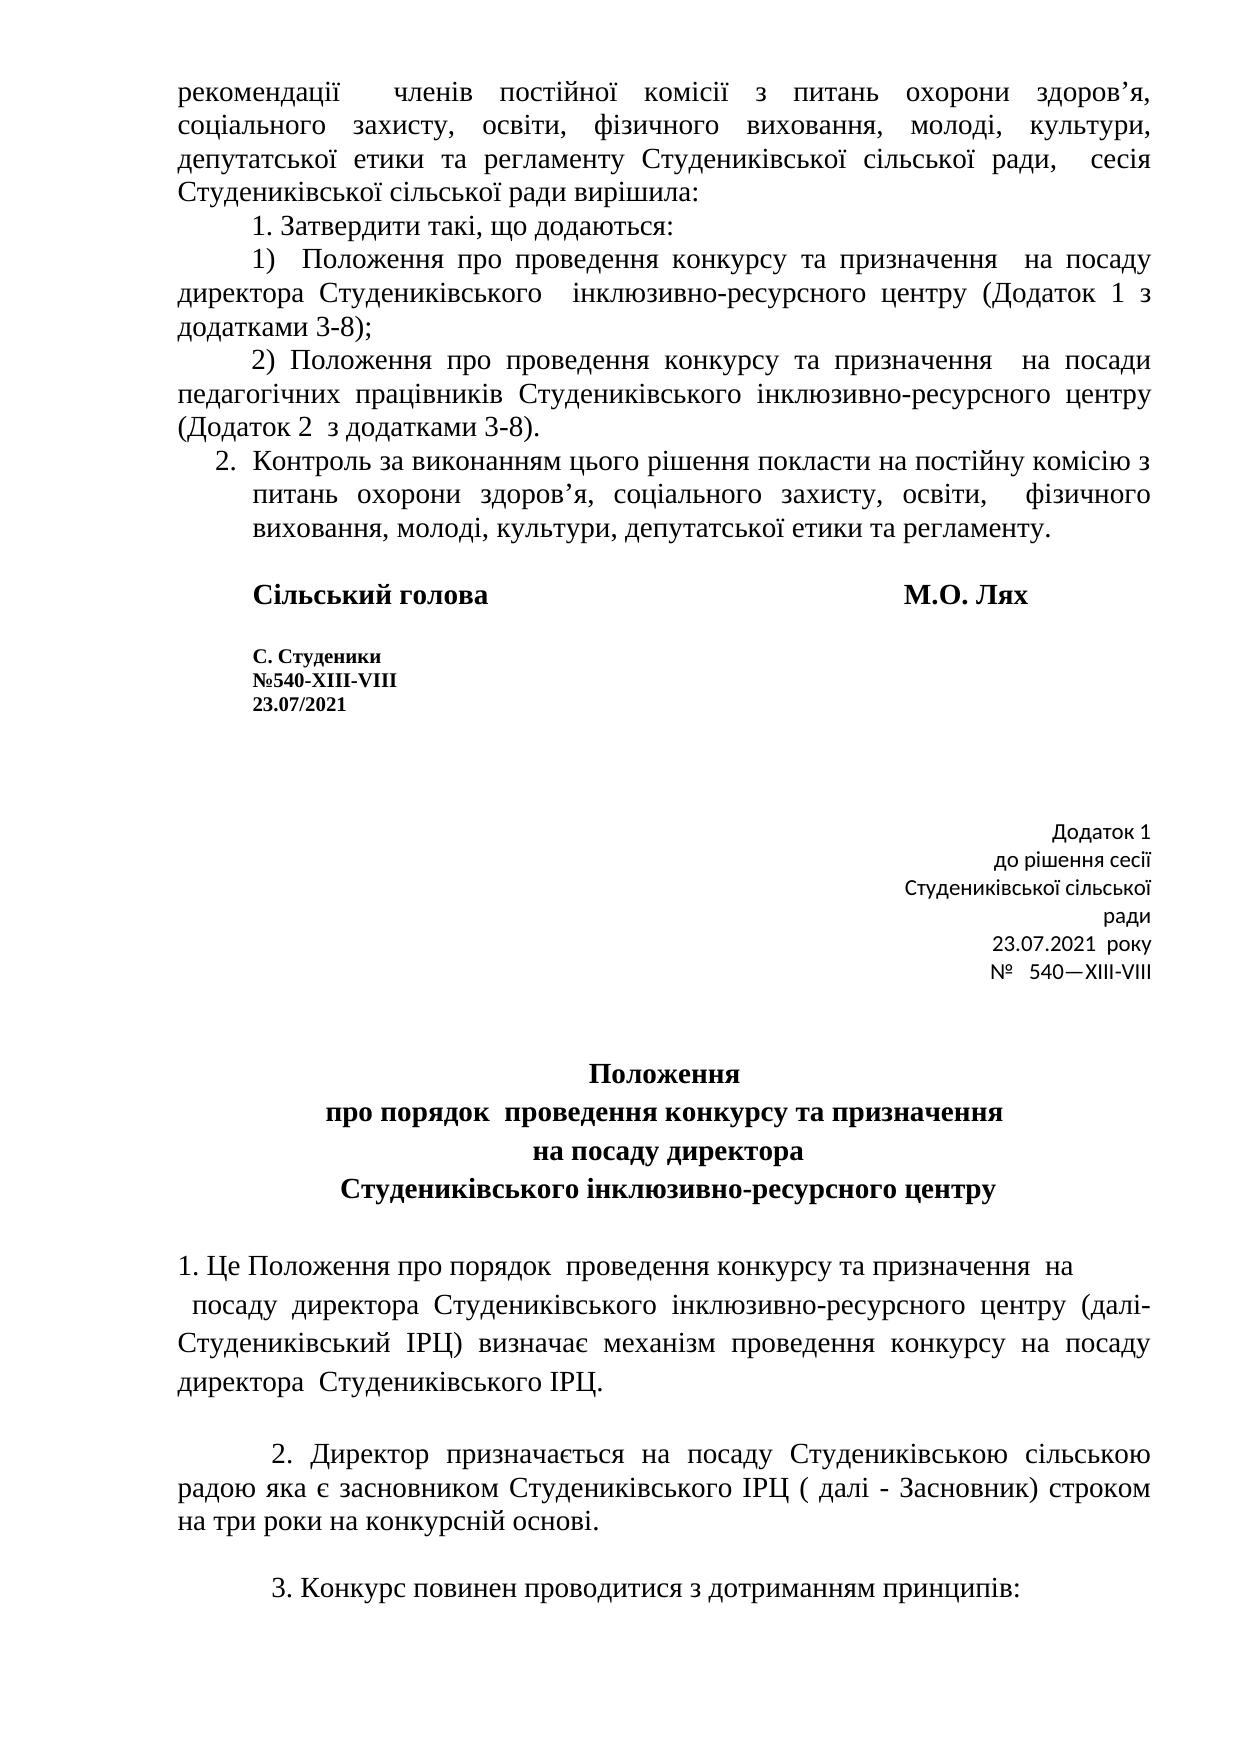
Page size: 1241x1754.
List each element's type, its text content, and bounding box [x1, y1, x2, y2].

text 1. Затвердити такі, що додаються: [177, 208, 1152, 242]
text Студениківського інклюзивно-ресурсного центру [177, 1171, 1152, 1205]
text посаду директора Студениківського інклюзивно-ресурсного центру (далі- Студениківський ІРЦ) визначає механізм проведення конкурсу на посаду директора Студениківського ІРЦ. [177, 1287, 1152, 1398]
text про порядок проведення конкурсу та призначення [177, 1094, 1152, 1128]
text Положення [177, 1056, 1152, 1089]
text 3. Конкурс повинен проводитися з дотриманням принципів: [177, 1570, 1152, 1604]
text Додаток 1 [177, 817, 1152, 845]
text 1. Це Положення про порядок проведення конкурсу та призначення на [177, 1248, 1152, 1282]
list №540-ХІІІ-VIII [252, 668, 1152, 692]
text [177, 74, 1152, 208]
list С. Студеники [252, 644, 1152, 668]
text 2) Положення про проведення конкурсу та призначення на посади педагогічних працівників Студениківського інклюзивно-ресурсного центру (Додаток 2 з додатками 3-8). [177, 342, 1152, 443]
text № 540—XIII-VIII [177, 957, 1152, 985]
text до рішення сесії [177, 845, 1152, 873]
text на посаду директора [177, 1133, 1152, 1166]
text Студениківської сільської [177, 873, 1152, 901]
list Сільський голова М.О. Лях [252, 577, 1152, 611]
list 23.07/2021 [252, 692, 1152, 716]
text 2. Директор призначається на посаду Студениківською сільською радою яка є засновником Студениківського ІРЦ ( далі - Засновник) строком на три роки на конкурсній основі. [177, 1436, 1152, 1537]
text ради [177, 901, 1152, 929]
text 23.07.2021 року [177, 929, 1152, 957]
text 1) Положення про проведення конкурсу та призначення на посаду директора Студениківського інклюзивно-ресурсного центру (Додаток 1 з додатками 3-8); [177, 242, 1152, 342]
list Контроль за виконанням цього рішення покласти на постійну комісію з питань охорони здоров’я, соціального захисту, освіти, фізичного виховання, молоді, культури, депутатської етики та регламенту. [215, 443, 1152, 543]
